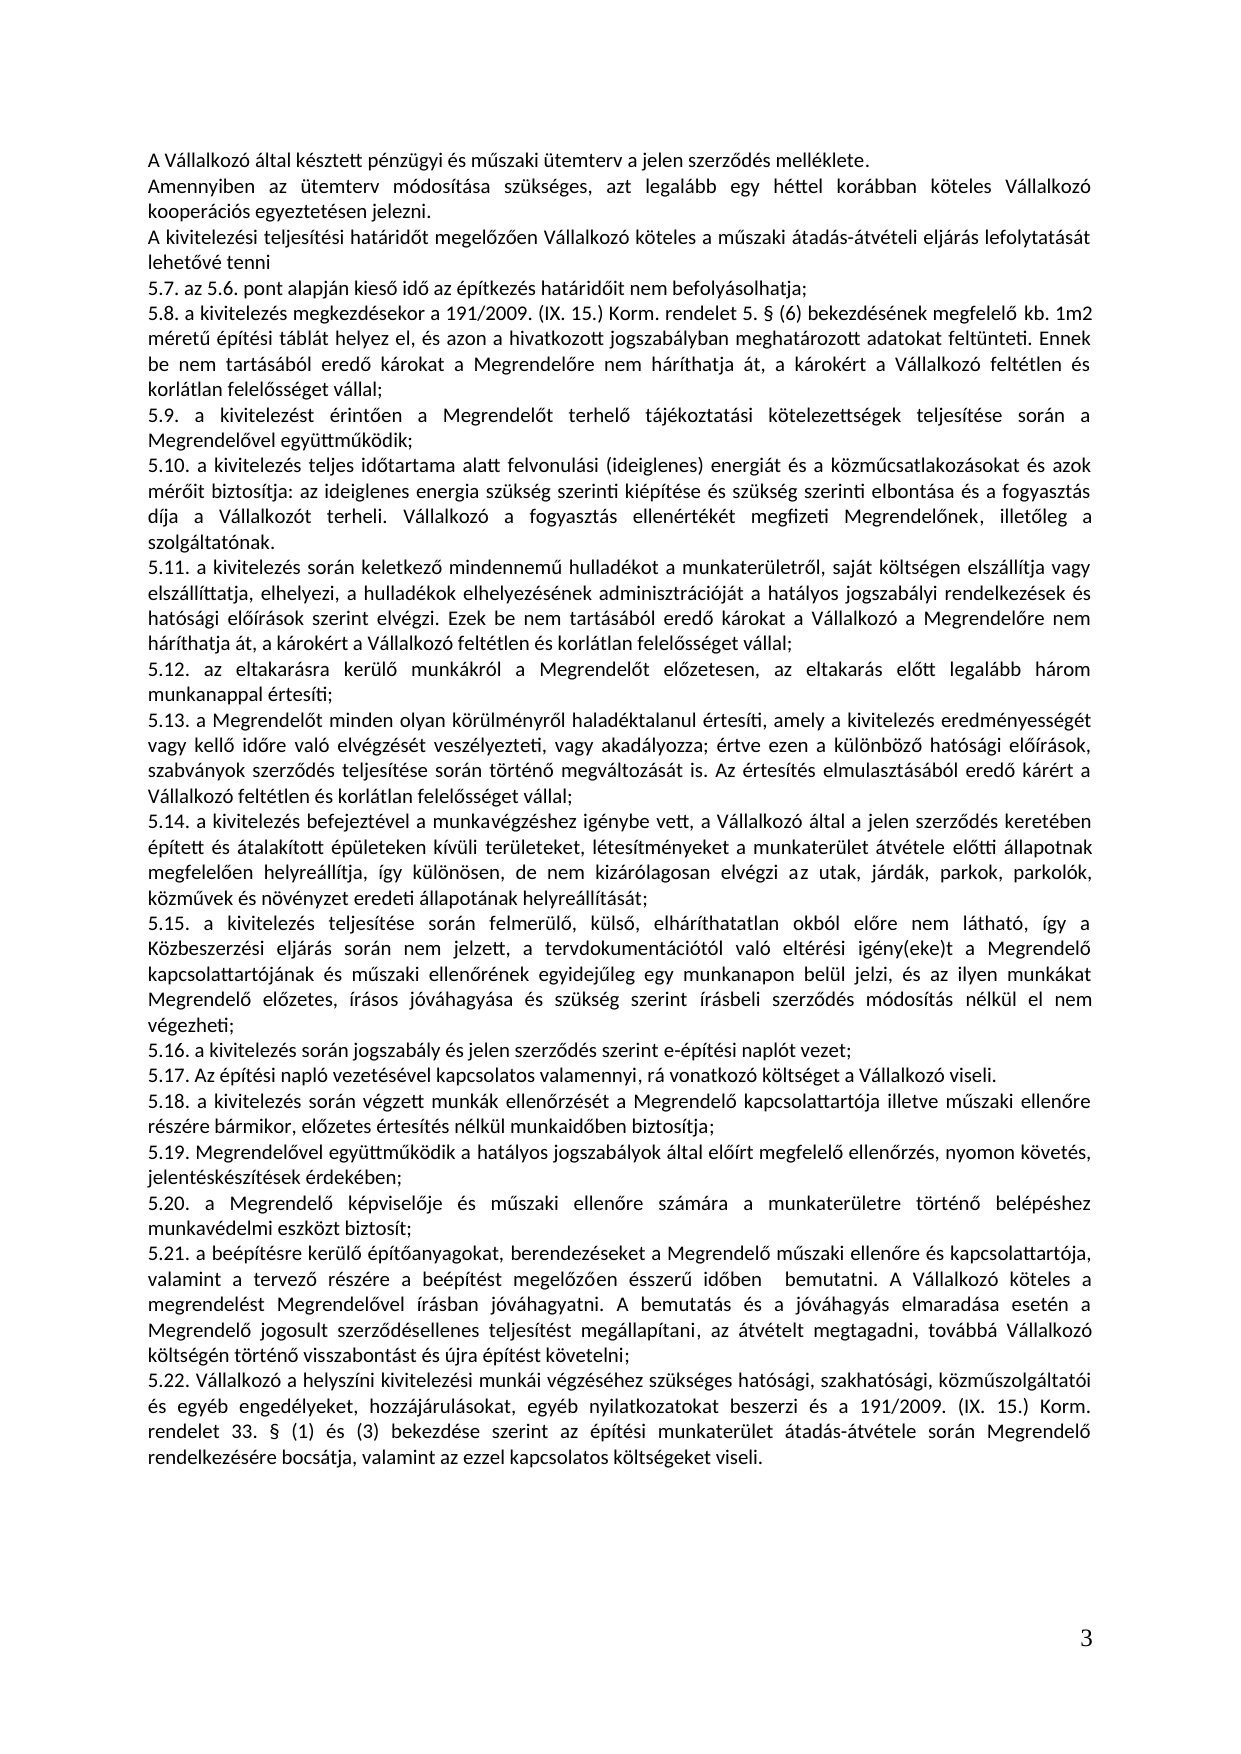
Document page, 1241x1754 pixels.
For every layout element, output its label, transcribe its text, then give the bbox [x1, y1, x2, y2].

text 5.19. Megrendelővel együttműködik a hatályos jogszabályok által előírt megfelelő ellenőrzés, nyomon követés, jelentéskészítések érdekében; [148, 1139, 1093, 1190]
text 5.8. a kivitelezés megkezdésekor a 191/2009. (IX. 15.) Korm. rendelet 5. § (6) bekezdésének megfelelő kb. 1m2 méretű építési táblát helyez el, és azon a hivatkozott jogszabályban meghatározott adatokat feltünteti. Ennek be nem tartásából eredő károkat a Megrendelőre nem háríthatja át, a károkért a Vállalkozó feltétlen és korlátlan felelősséget vállal; [148, 300, 1093, 402]
text Amennyiben az ütemterv módosítása szükséges, azt legalább egy héttel korábban köteles Vállalkozó kooperációs egyeztetésen jelezni. [148, 173, 1093, 224]
text 5.12. az eltakarásra kerülő munkákról a Megrendelőt előzetesen, az eltakarás előtt legalább három munkanappal értesíti; [148, 656, 1093, 707]
text 5.13. a Megrendelőt minden olyan körülményről haladéktalanul értesíti, amely a kivitelezés eredményességét vagy kellő időre való elvégzését veszélyezteti, vagy akadályozza; értve ezen a különböző hatósági előírások, szabványok szerződés teljesítése során történő megváltozását is. Az értesítés elmulasztásából eredő kárért a Vállalkozó feltétlen és korlátlan felelősséget vállal; [148, 707, 1093, 808]
text 5.11. a kivitelezés során keletkező mindennemű hulladékot a munkaterületről, saját költségen elszállítja vagy elszállíttatja, elhelyezi, a hulladékok elhelyezésének adminisztrációját a hatályos jogszabályi rendelkezések és hatósági előírások szerint elvégzi. Ezek be nem tartásából eredő károkat a Vállalkozó a Megrendelőre nem háríthatja át, a károkért a Vállalkozó feltétlen és korlátlan felelősséget vállal; [148, 554, 1093, 656]
text 5.14. a kivitelezés befejeztével a munkavégzéshez igénybe vett, a Vállalkozó által a jelen szerződés keretében épített és átalakított épületeken kívüli területeket, létesítményeket a munkaterület átvétele előtti állapotnak megfelelően helyreállítja, így különösen, de nem kizárólagosan elvégzi az utak, járdák, parkok, parkolók, közművek és növényzet eredeti állapotának helyreállítását; [148, 808, 1093, 910]
text A Vállalkozó által késztett pénzügyi és műszaki ütemterv a jelen szerződés melléklete. [148, 148, 1093, 173]
text 5.22. Vállalkozó a helyszíni kivitelezési munkái végzéséhez szükséges hatósági, szakhatósági, közműszolgáltatói és egyéb engedélyeket, hozzájárulásokat, egyéb nyilatkozatokat beszerzi és a 191/2009. (IX. 15.) Korm. rendelet 33. § (1) és (3) bekezdése szerint az építési munkaterület átadás-átvétele során Megrendelő rendelkezésére bocsátja, valamint az ezzel kapcsolatos költségeket viseli. [148, 1368, 1093, 1469]
text 5.15. a kivitelezés teljesítése során felmerülő, külső, elháríthatatlan okból előre nem látható, így a Közbeszerzési eljárás során nem jelzett, a tervdokumentációtól való eltérési igény(eke)t a Megrendelő kapcsolattartójának és műszaki ellenőrének egyidejűleg egy munkanapon belül jelzi, és az ilyen munkákat Megrendelő előzetes, írásos jóváhagyása és szükség szerint írásbeli szerződés módosítás nélkül el nem végezheti; [148, 910, 1093, 1037]
text 5.18. a kivitelezés során végzett munkák ellenőrzését a Megrendelő kapcsolattartója illetve műszaki ellenőre részére bármikor, előzetes értesítés nélkül munkaidőben biztosítja; [148, 1088, 1093, 1139]
text 5.10. a kivitelezés teljes időtartama alatt felvonulási (ideiglenes) energiát és a közműcsatlakozásokat és azok mérőit biztosítja: az ideiglenes energia szükség szerinti kiépítése és szükség szerinti elbontása és a fogyasztás díja a Vállalkozót terheli. Vállalkozó a fogyasztás ellenértékét megfizeti Megrendelőnek, illetőleg a szolgáltatónak. [148, 453, 1093, 554]
text 5.9. a kivitelezést érintően a Megrendelőt terhelő tájékoztatási kötelezettségek teljesítése során a Megrendelővel együttműködik; [148, 402, 1093, 453]
text 5.20. a Megrendelő képviselője és műszaki ellenőre számára a munkaterületre történő belépéshez munkavédelmi eszközt biztosít; [148, 1190, 1093, 1241]
text 5.7. az 5.6. pont alapján kieső idő az építkezés határidőit nem befolyásolhatja; [148, 275, 1093, 300]
text 5.17. Az építési napló vezetésével kapcsolatos valamennyi, rá vonatkozó költséget a Vállalkozó viseli. [148, 1063, 1093, 1088]
text A kivitelezési teljesítési határidőt megelőzően Vállalkozó köteles a műszaki átadás-átvételi eljárás lefolytatását lehetővé tenni [148, 224, 1093, 275]
text 5.16. a kivitelezés során jogszabály és jelen szerződés szerint e-építési naplót vezet; [148, 1037, 1093, 1063]
text 5.21. a beépítésre kerülő építőanyagokat, berendezéseket a Megrendelő műszaki ellenőre és kapcsolattartója, valamint a tervező részére a beépítést megelőzően ésszerű időben bemutatni. A Vállalkozó köteles a megrendelést Megrendelővel írásban jóváhagyatni. A bemutatás és a jóváhagyás elmaradása esetén a Megrendelő jogosult szerződésellenes teljesítést megállapítani, az átvételt megtagadni, továbbá Vállalkozó költségén történő visszabontást és újra építést követelni; [148, 1241, 1093, 1368]
